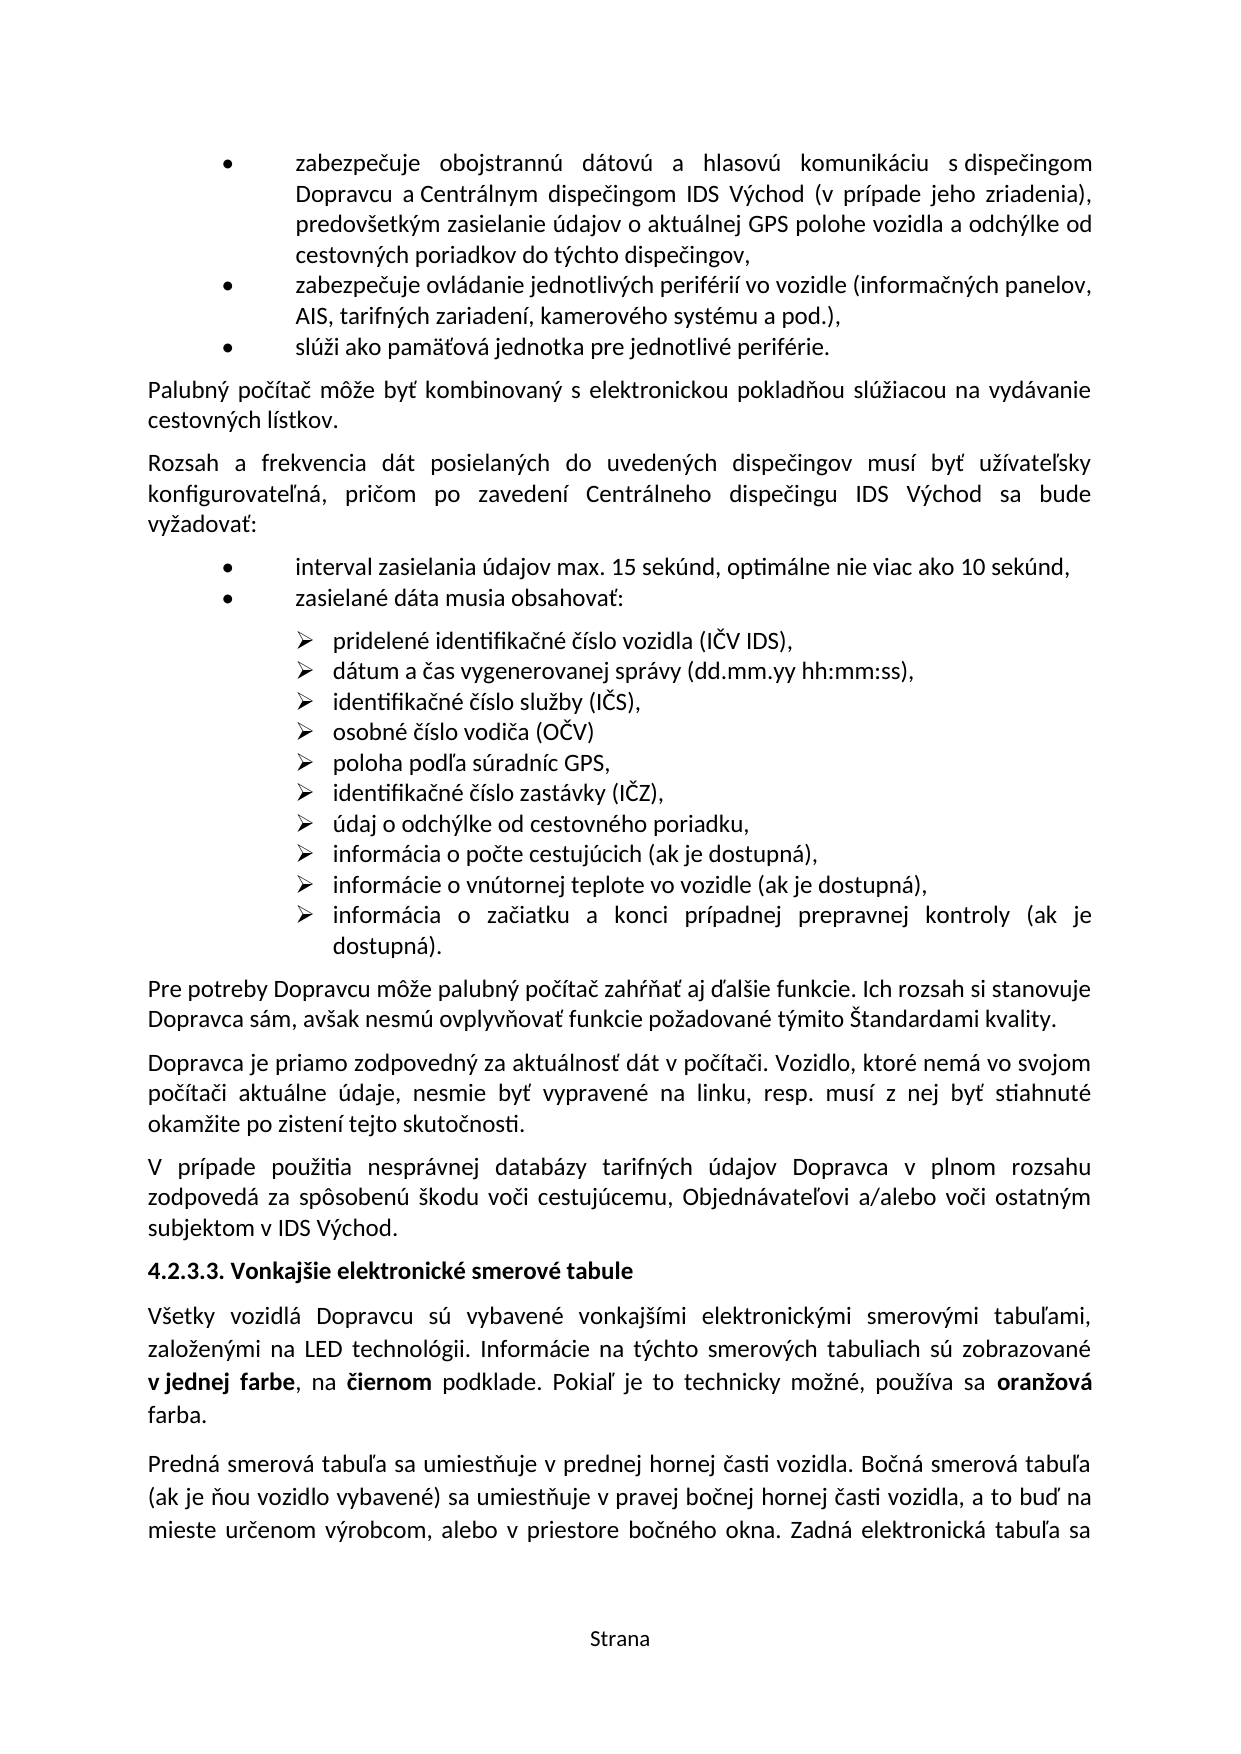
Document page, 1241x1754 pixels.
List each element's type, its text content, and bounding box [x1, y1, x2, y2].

text • interval zasielania údajov max. 15 sekúnd, optimálne nie viac ako 10 sekúnd, [148, 551, 1093, 582]
text Palubný počítač môže byť kombinovaný s elektronickou pokladňou slúžiacou na vydávanie cestovných lístkov. [148, 374, 1093, 435]
text • slúži ako pamäťová jednotka pre jednotlivé periférie. [148, 331, 1093, 361]
text Rozsah a frekvencia dát posielaných do uvedených dispečingov musí byť užívateľsky konfigurovateľná, pričom po zavedení Centrálneho dispečingu IDS Východ sa bude vyžadovať: [148, 447, 1093, 539]
text Pre potreby Dopravcu môže palubný počítač zahŕňať aj ďalšie funkcie. Ich rozsah si stanovuje Dopravca sám, avšak nesmú ovplyvňovať funkcie požadované týmito Štandardami kvality. [148, 973, 1093, 1034]
list identifikačné číslo zastávky (IČZ), [295, 777, 1093, 808]
text V prípade použitia nesprávnej databázy tarifných údajov Dopravca v plnom rozsahu zodpovedá za spôsobenú škodu voči cestujúcemu, Objednávateľovi a/alebo voči ostatným subjektom v IDS Východ. [148, 1151, 1093, 1242]
text • zasielané dáta musia obsahovať: [148, 582, 1093, 612]
list poloha podľa súradníc GPS, [295, 747, 1093, 777]
subtitle Vonkajšie elektronické smerové tabule [148, 1255, 1093, 1285]
list identifikačné číslo služby (IČS), [295, 686, 1093, 716]
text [148, 1448, 1093, 1545]
list informácia o začiatku a konci prípadnej prepravnej kontroly (ak je dostupná). [295, 899, 1093, 961]
text Dopravca je priamo zodpovedný za aktuálnosť dát v počítači. Vozidlo, ktoré nemá vo svojom počítači aktuálne údaje, nesmie byť vypravené na linku, resp. musí z nej byť stiahnuté okamžite po zistení tejto skutočnosti. [148, 1047, 1093, 1138]
text Všetky vozidlá Dopravcu sú vybavené vonkajšími elektronickými smerovými tabuľami, založenými na LED technológii. Informácie na týchto smerových tabuliach sú zobrazované v jednej farbe, na čiernom podklade. Pokiaľ je to technicky možné, používa sa oranžová farba. [148, 1300, 1093, 1429]
list informácia o počte cestujúcich (ak je dostupná), [295, 838, 1093, 869]
list pridelené identifikačné číslo vozidla (IČV IDS), [295, 625, 1093, 655]
list osobné číslo vodiča (OČV) [295, 716, 1093, 747]
list údaj o odchýlke od cestovného poriadku, [295, 808, 1093, 838]
list dátum a čas vygenerovanej správy (dd.mm.yy hh:mm:ss), [295, 655, 1093, 686]
text • zabezpečuje obojstrannú dátovú a hlasovú komunikáciu s dispečingom Dopravcu a Centrálnym dispečingom IDS Východ (v prípade jeho zriadenia), predovšetkým zasielanie údajov o aktuálnej GPS polohe vozidla a odchýlke od cestovných poriadkov do týchto dispečingov, [221, 148, 1093, 270]
list informácie o vnútornej teplote vo vozidle (ak je dostupná), [295, 869, 1093, 899]
text • zabezpečuje ovládanie jednotlivých periférií vo vozidle (informačných panelov, AIS, tarifných zariadení, kamerového systému a pod.), [221, 270, 1093, 331]
